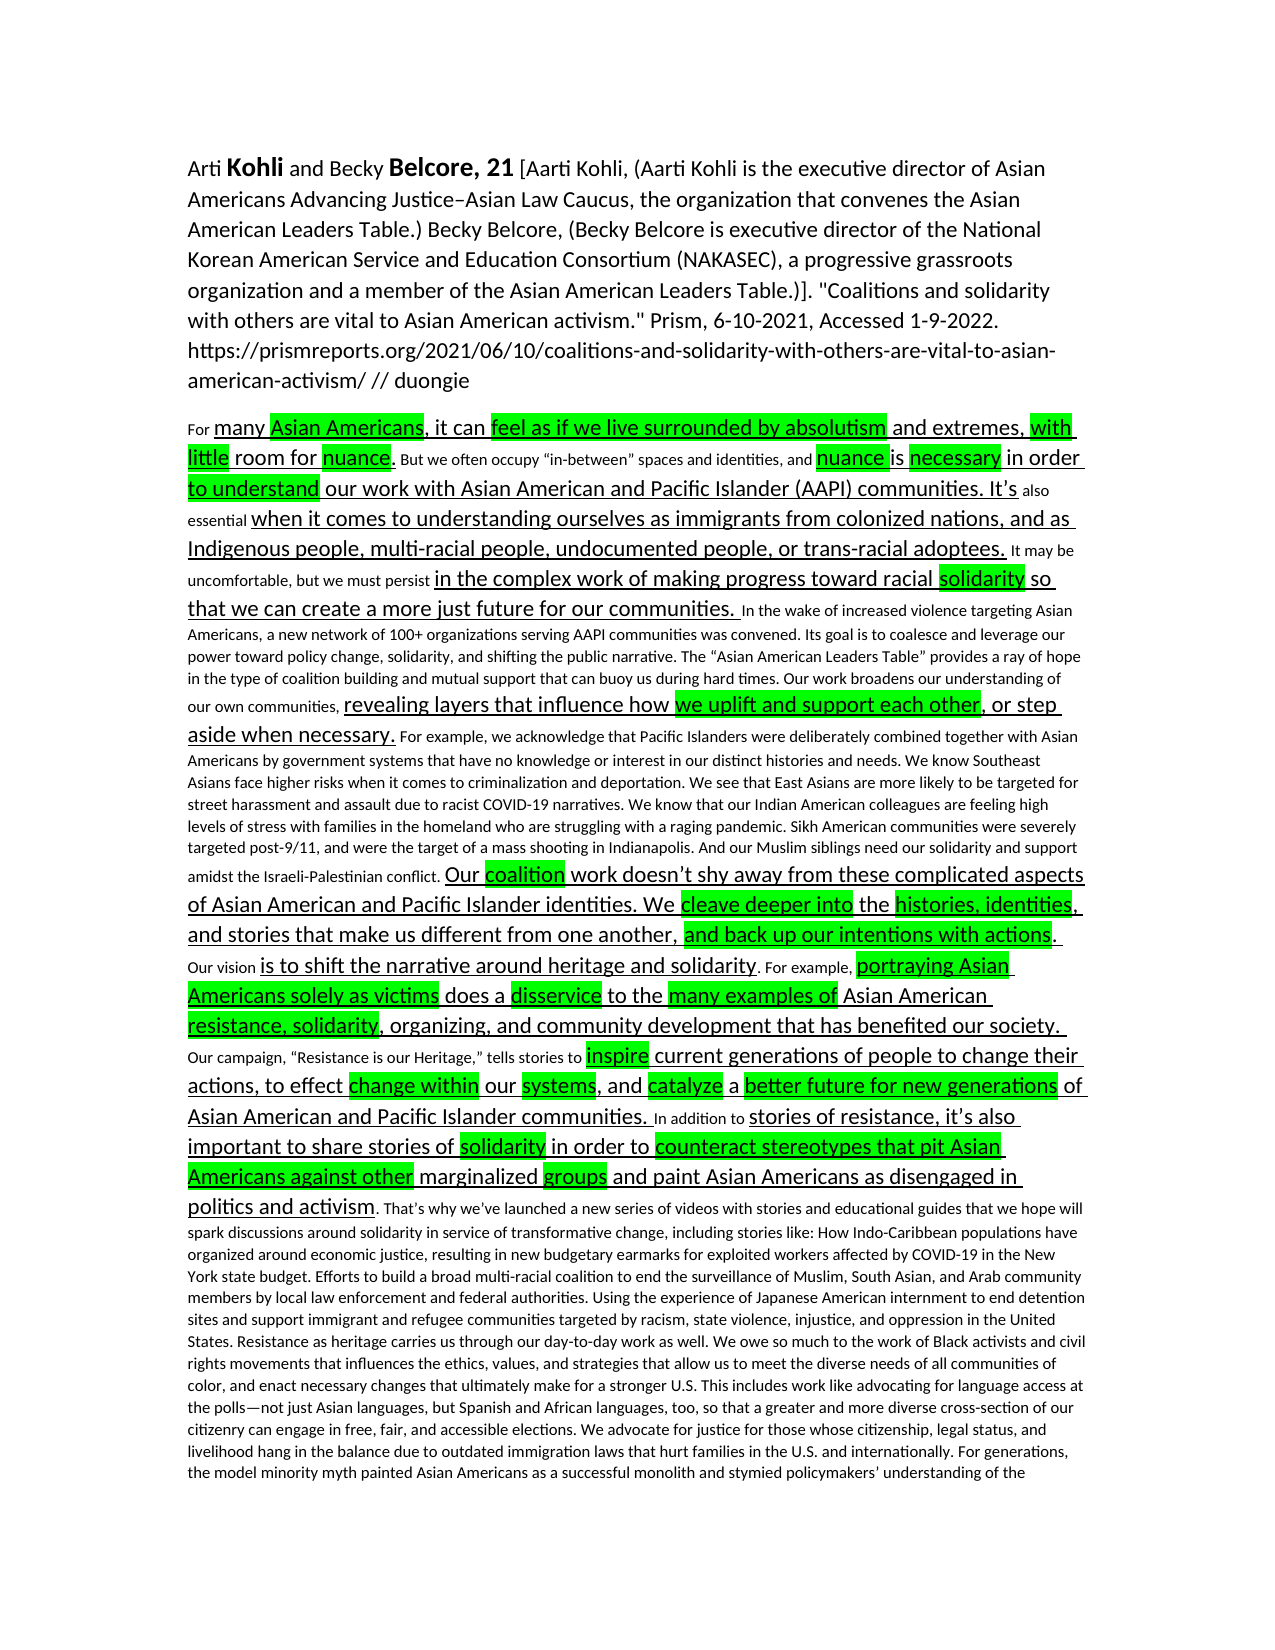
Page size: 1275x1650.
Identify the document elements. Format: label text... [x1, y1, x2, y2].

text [187, 1097, 1087, 1483]
text Arti Kohli and Becky Belcore, 21 [Aarti Kohli, (Aarti Kohli is the executive director of Asian Americans Advancing Justice–Asian Law Caucus, the organization that convenes the Asian American Leaders Table.) Becky Belcore, (Becky Belcore is executive director of the National Korean American Service and Education Consortium (NAKASEC), a progressive grassroots organization and a member of the Asian American Leaders Table.)]. "Coalitions and solidarity with others are vital to Asian American activism." Prism, 6-10-2021, Accessed 1-9-2022. https://prismreports.org/2021/06/10/coalitions-and-solidarity-with-others-are-vital-to-asian-american-activism/ // duongie [187, 150, 1087, 394]
